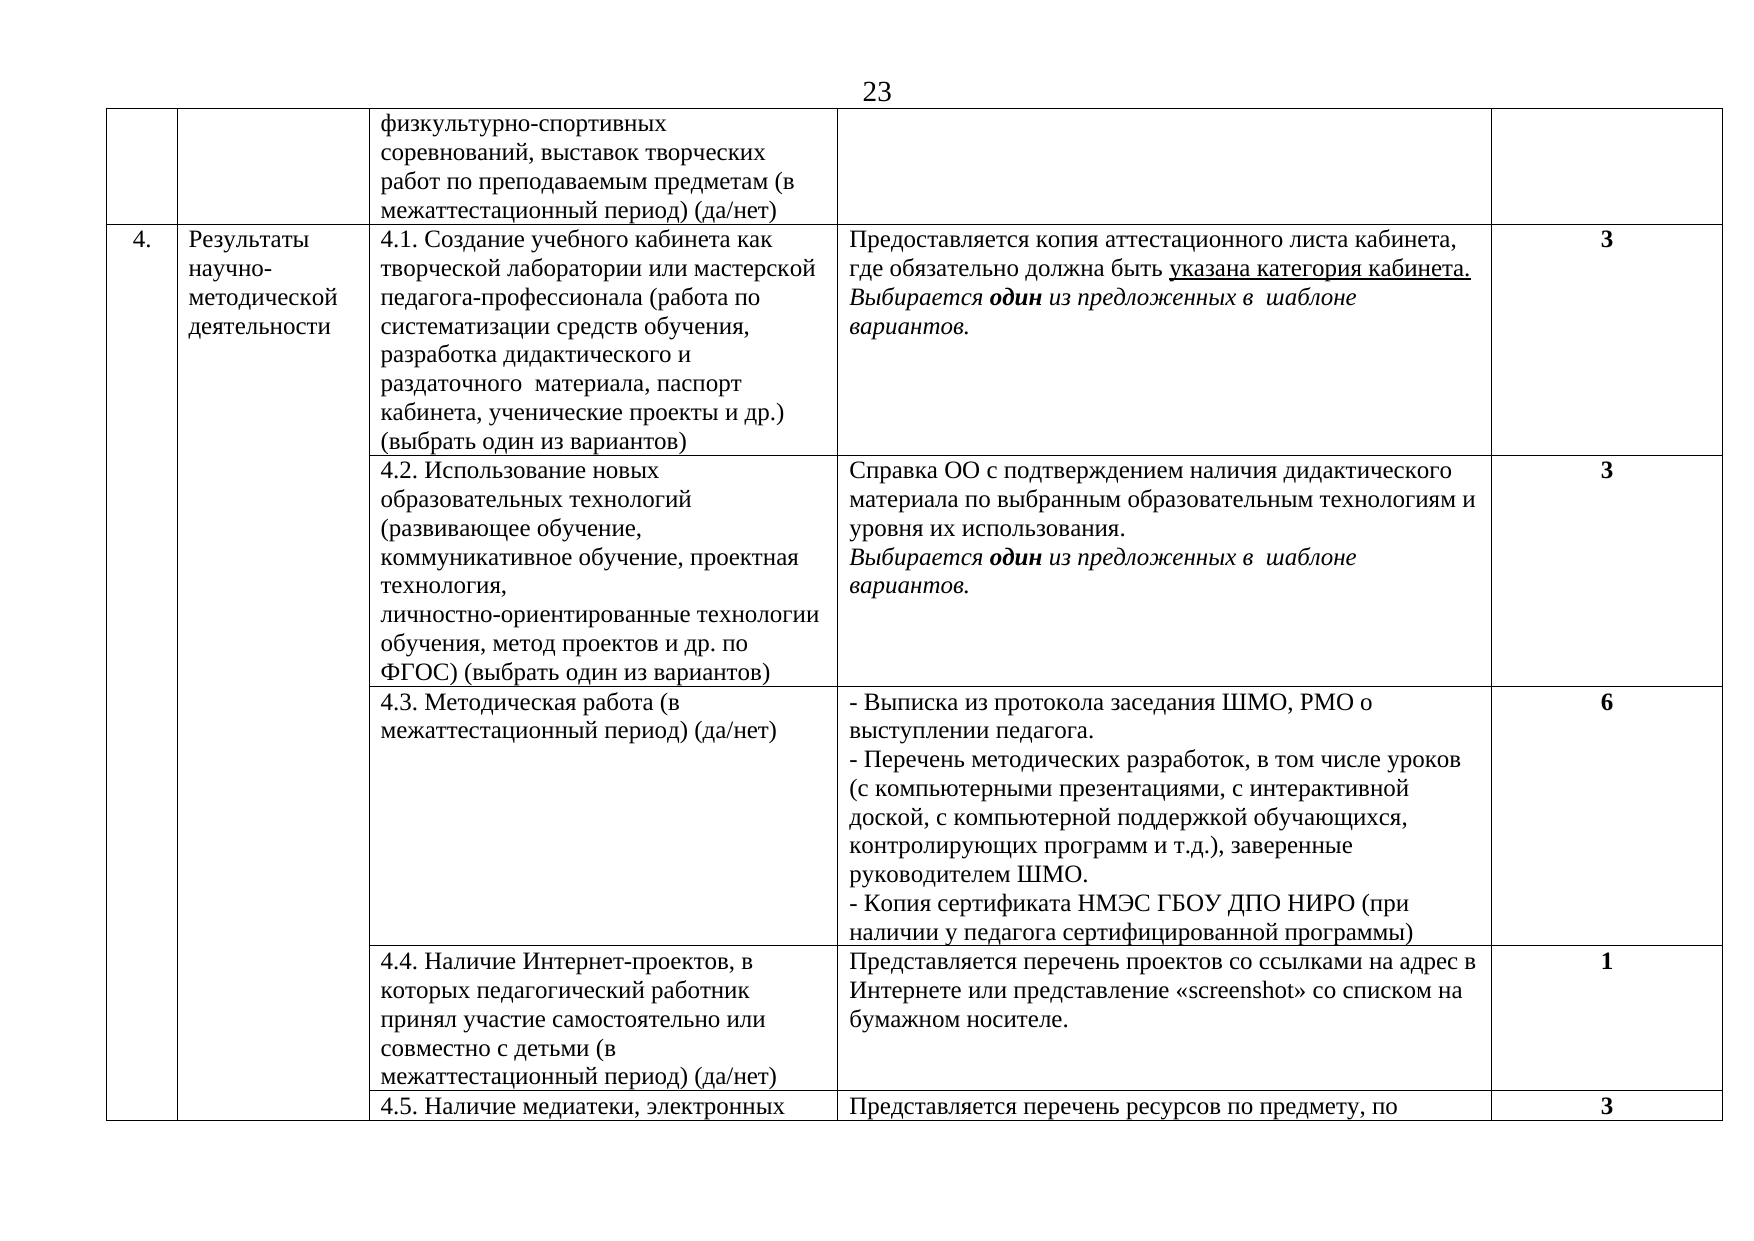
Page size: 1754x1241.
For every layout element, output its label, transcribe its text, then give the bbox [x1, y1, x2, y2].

table_cell 4. [107, 225, 177, 1120]
table_cell 6 [1492, 687, 1722, 945]
table_cell 4.3. Методическая работа (в межаттестационный период) (да/нет) [370, 687, 837, 945]
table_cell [370, 1091, 837, 1120]
table_cell 1 [1492, 946, 1722, 1090]
table_cell Результаты научно-методической деятельности [178, 225, 369, 1120]
table_cell 3 [1492, 225, 1722, 454]
table_cell - Выписка из протокола заседания ШМО, РМО о выступлении педагога. - Перечень методических разработок, в том числе уроков (с компьютерными презентациями, с интерактивной доской, с компьютерной поддержкой обучающихся, контролирующих программ и т.д.), заверенные руководителем ШМО. - Копия сертификата НМЭС ГБОУ ДПО НИРО (при наличии у педагога сертифицированной программы) [838, 687, 1491, 945]
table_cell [838, 1091, 1491, 1120]
table_cell Представляется перечень проектов со ссылками на адрес в Интернете или представление «screenshot» со списком на бумажном носителе. [838, 946, 1491, 1090]
table_cell 3 [1492, 109, 1722, 223]
table_cell 4.1. Создание учебного кабинета как творческой лаборатории или мастерской педагога-профессионала (работа по систематизации средств обучения, разработка дидактического и раздаточного материала, паспорт кабинета, ученические проекты и др.)(выбрать один из вариантов) [370, 225, 837, 454]
table_cell Предоставляется копия аттестационного листа кабинета, где обязательно должна быть указана категория кабинета. Выбирается один из предложенных в шаблоне вариантов. [838, 225, 1491, 454]
table_cell 3 [1492, 456, 1722, 686]
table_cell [370, 109, 837, 223]
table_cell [838, 109, 1491, 223]
table_cell 4.4. Наличие Интернет-проектов, в которых педагогический работник принял участие самостоятельно или совместно с детьми (в межаттестационный период) (да/нет) [370, 946, 837, 1090]
table_cell 4.2. Использование новых образовательных технологий (развивающее обучение, коммуникативное обучение, проектная технология, личностно-ориентированные технологии обучения, метод проектов и др. по ФГОС) (выбрать один из вариантов) [370, 456, 837, 686]
table_cell 3 [1492, 1091, 1722, 1120]
table_cell Справка ОО с подтверждением наличия дидактического материала по выбранным образовательным технологиям и уровня их использования. Выбирается один из предложенных в шаблоне вариантов. [838, 456, 1491, 686]
